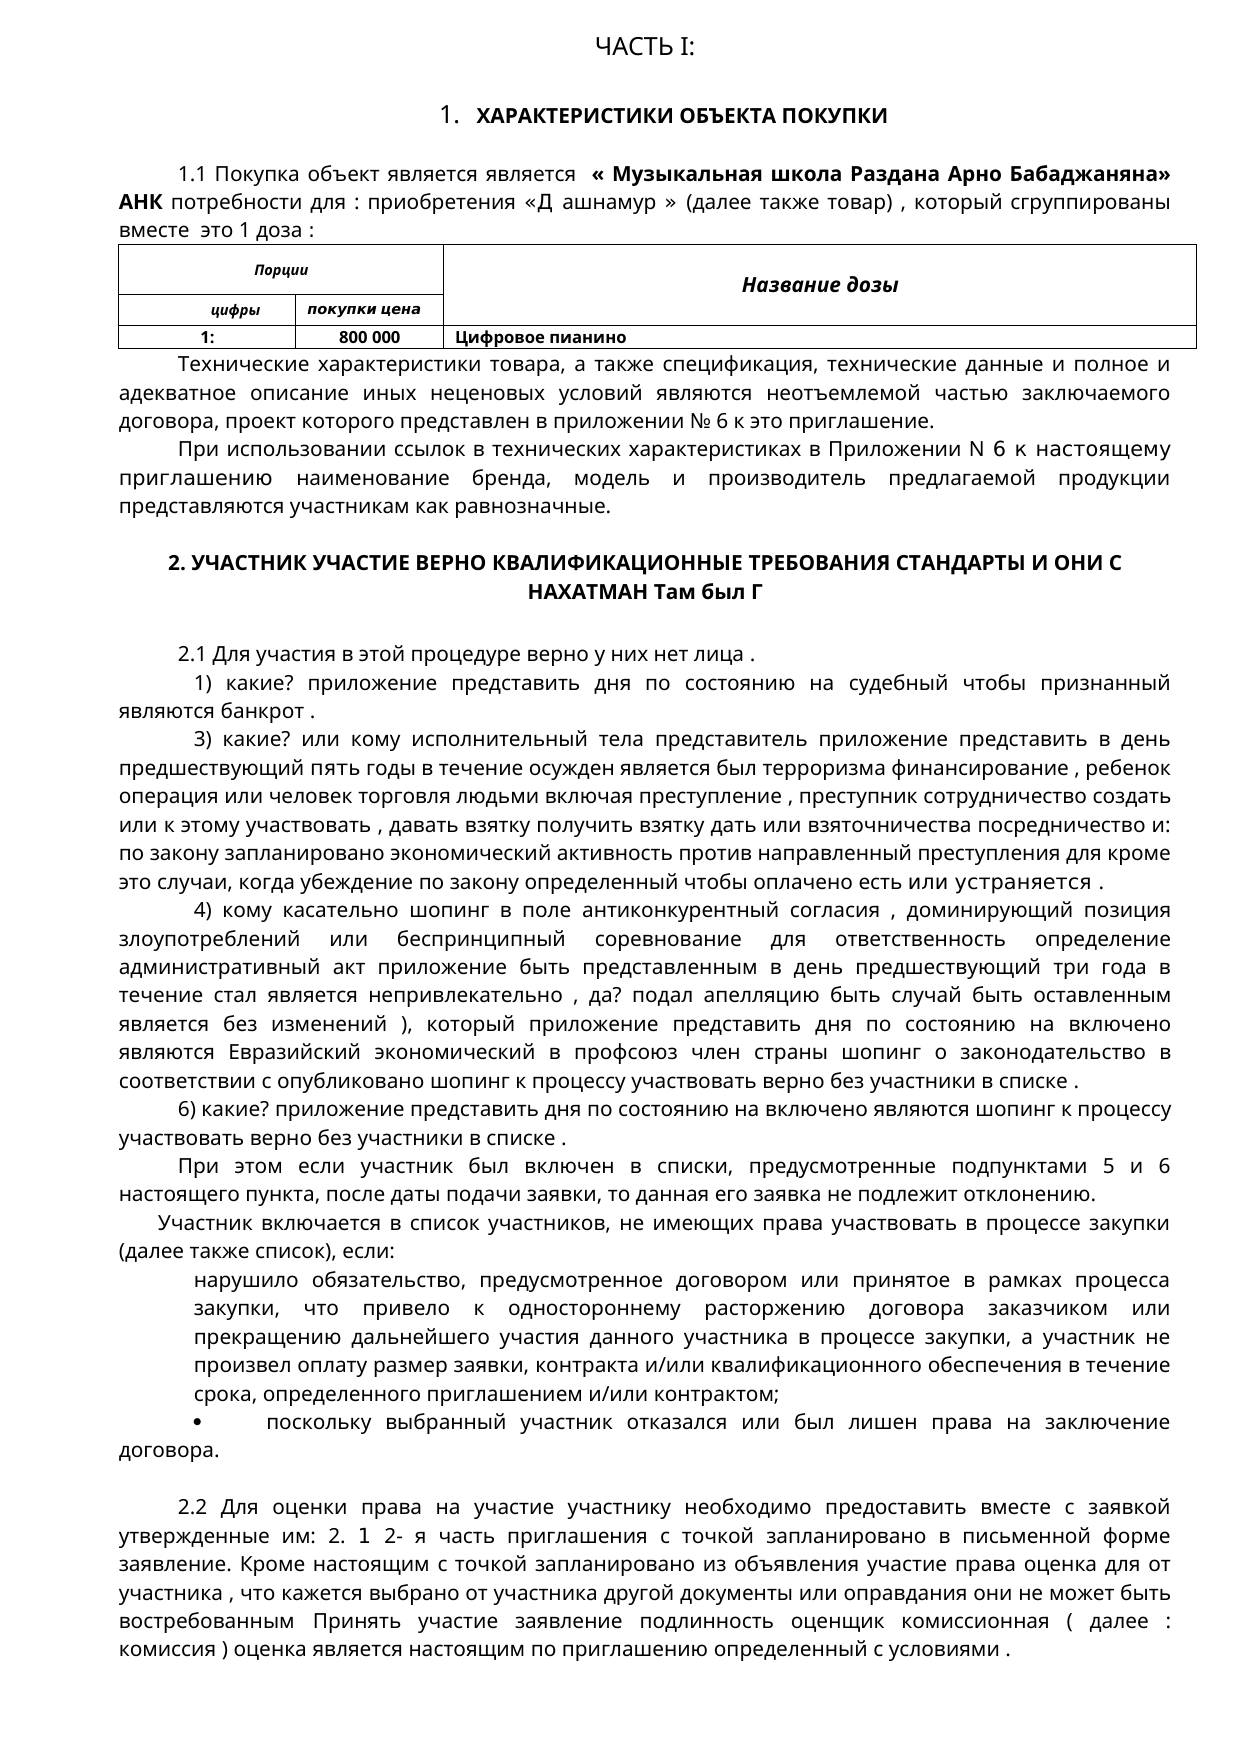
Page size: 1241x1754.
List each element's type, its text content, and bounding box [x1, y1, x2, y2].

list ХАРАКТЕРИСТИКИ ОБЪЕКТА ПОКУПКИ [156, 96, 1171, 130]
text 4) кому касательно шопинг в поле антиконкурентный согласия , доминирующий позиция злоупотреблений или беспринципный соревнование для ответственность определение административный акт приложение быть представленным в день предшествующий три года в течение стал является непривлекательно , да? подал апелляцию быть случай быть оставленным является без изменений ), который приложение представить дня по состоянию на включено являются Евразийский экономический в профсоюз член страны шопинг о законодательство в соответствии с опубликовано шопинг к процессу участвовать верно без участники в списке . [118, 895, 1171, 1094]
table_header Название дозы [444, 245, 1196, 324]
text 3) какие? или кому исполнительный тела представитель приложение представить в день предшествующий пять годы в течение осужден является был терроризма финансирование , ребенок операция или человек торговля людьми включая преступление , преступник сотрудничество создать или к этому участвовать , давать взятку получить взятку​ дать или взяточничества посредничество и: по закону запланировано экономический активность против направленный преступления для кроме это случаи, когда убеждение по закону определенный чтобы оплачено есть или устраняется . [118, 724, 1171, 895]
table_cell 1: [119, 326, 295, 348]
table_cell цифры [119, 295, 295, 324]
text Технические характеристики товара, а также спецификация, технические данные и полное и адекватное описание иных неценовых условий являются неотъемлемой частью заключаемого договора, проект которого представлен в приложении № 6 к это приглашение. [118, 349, 1171, 434]
text 2.2 Для оценки права на участие участнику необходимо предоставить вместе с заявкой утвержденные им: 2. 1 2- я часть приглашения с точкой запланировано в письменной форме заявление. Кроме настоящим с точкой запланировано из объявления участие права оценка для от участника , что кажется выбрано от участника другой документы или оправдания они не может быть востребованным Принять участие заявление подлинность оценщик комиссионная ( далее : комиссия ) оценка является настоящим по приглашению определенный с условиями . [118, 1492, 1171, 1663]
list поскольку выбранный участник отказался или был лишен права на заключение договора. [118, 1407, 1171, 1464]
text При использовании ссылок в технических характеристиках в Приложении N 6 к настоящему приглашению наименование бренда, модель и производитель предлагаемой продукции представляются участникам как равнозначные. [118, 434, 1171, 520]
table_cell Цифровое пианино [444, 326, 1196, 348]
text 2.1 Для участия в этой процедуре верно у них нет лица . [118, 639, 1171, 668]
table_header Порции [119, 245, 443, 294]
table_cell 800 000 [296, 326, 443, 348]
table_cell покупки цена [296, 295, 443, 324]
subtitle 1.1 Покупка объект является является « Музыкальная школа Раздана Арно Бабаджаняна» АНК потребности для : приобретения «Д ашнамур » (далее также товар) , который сгруппированы вместе это 1 доза :​ [118, 159, 1171, 244]
text 6) какие? приложение представить дня по состоянию на включено являются шопинг к процессу участвовать верно без участники в списке . [118, 1094, 1171, 1151]
list нарушило обязательство, предусмотренное договором или принятое в рамках процесса закупки, что привело к одностороннему расторжению договора заказчиком или прекращению дальнейшего участия данного участника в процессе закупки, а участник не произвел оплату размер заявки, контракта и/или квалификационного обеспечения в течение срока, определенного приглашением и/или контрактом; [193, 1265, 1171, 1407]
text ЧАСТЬ I: [118, 28, 1171, 62]
text Участник включается в список участников, не имеющих права участвовать в процессе закупки (далее также список), если: [118, 1208, 1171, 1265]
text 1) какие? приложение представить дня по состоянию на судебный чтобы признанный являются банкрот . [118, 668, 1171, 724]
text 2. УЧАСТНИК УЧАСТИЕ ВЕРНО КВАЛИФИКАЦИОННЫЕ ТРЕБОВАНИЯ СТАНДАРТЫ И ОНИ С НАХАТМАН Там был Г [118, 548, 1171, 605]
text При этом если участник был включен в списки, предусмотренные подпунктами 5 и 6 настоящего пункта, после даты подачи заявки, то данная его заявка не подлежит отклонению. [118, 1151, 1171, 1208]
